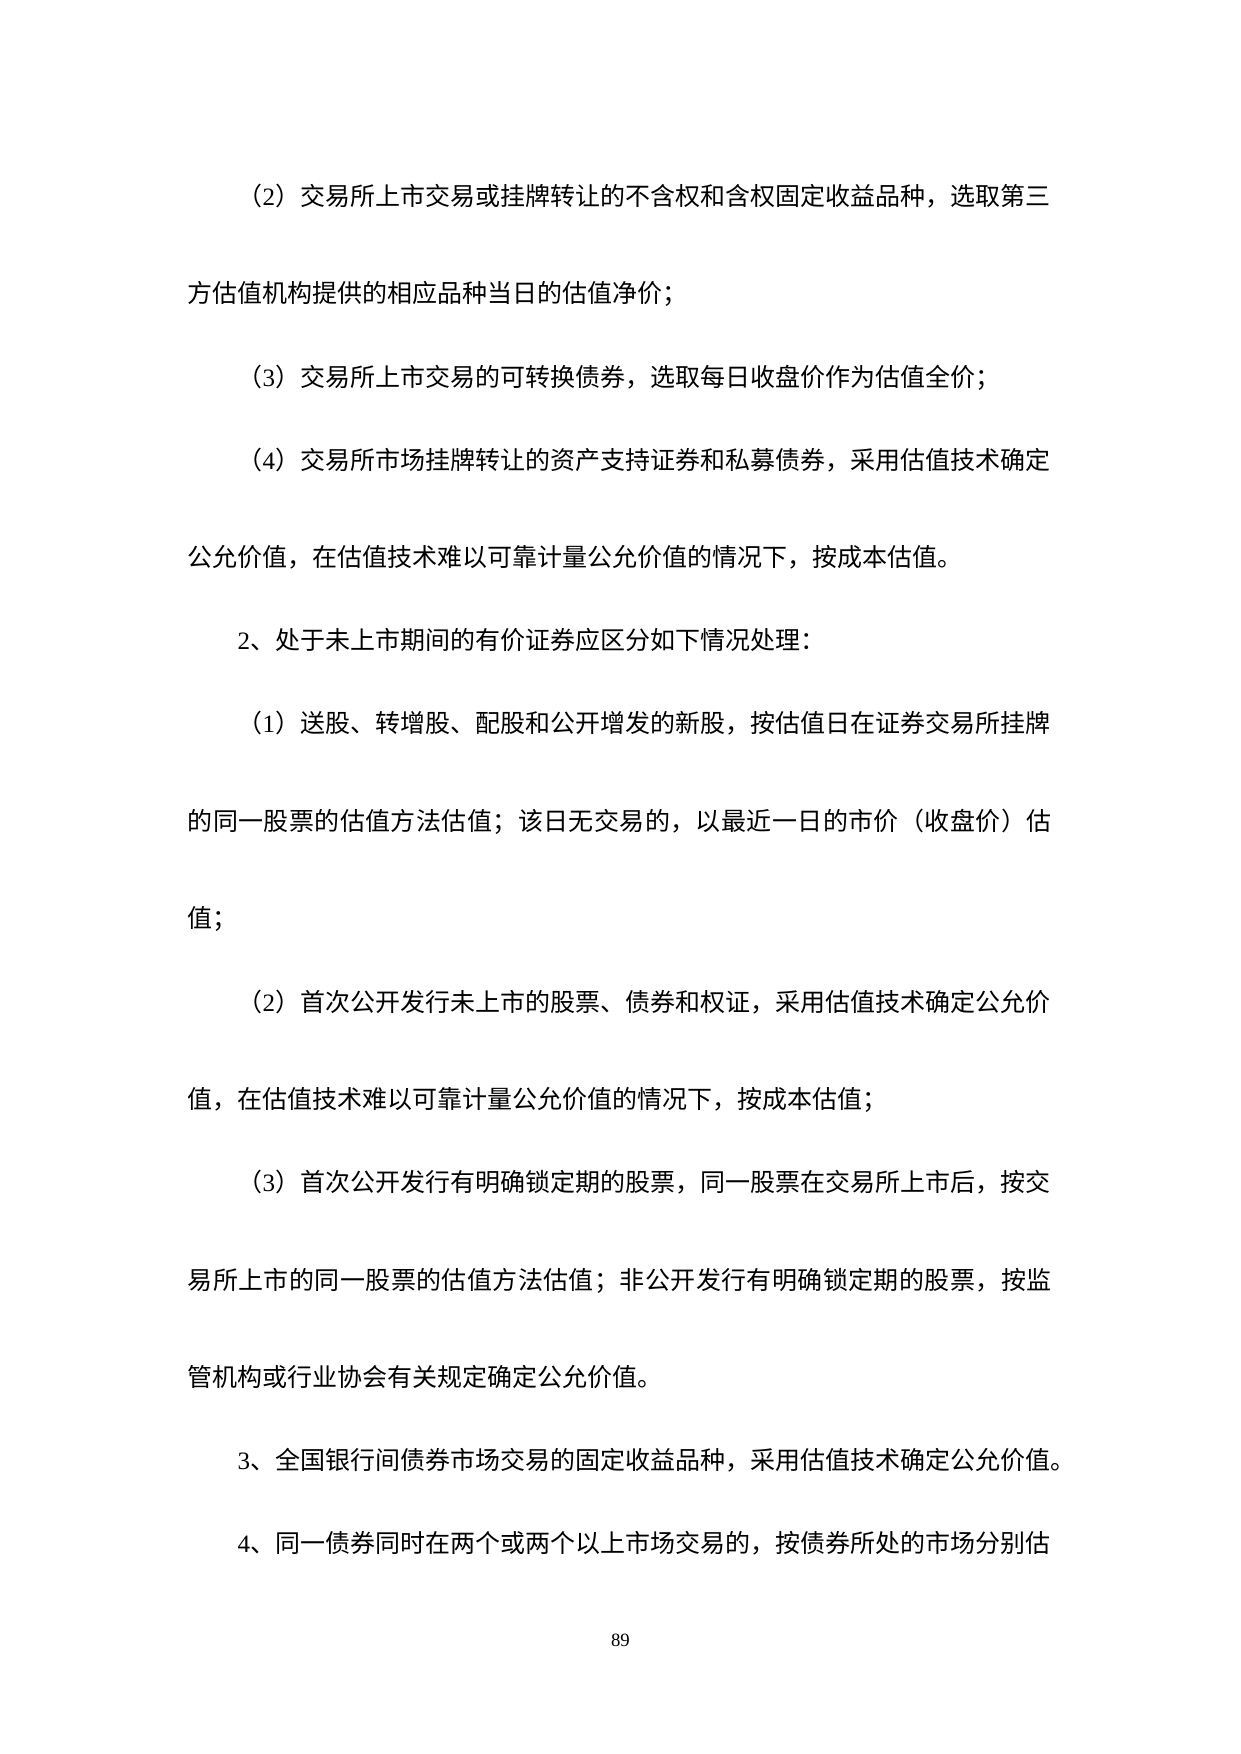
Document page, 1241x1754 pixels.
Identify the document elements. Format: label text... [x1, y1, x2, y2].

text （3）首次公开发行有明确锁定期的股票，同一股票在交易所上市后，按交易所上市的同一股票的估值方法估值；非公开发行有明确锁定期的股票，按监管机构或行业协会有关规定确定公允价值。 [187, 1148, 1053, 1408]
text （3）交易所上市交易的可转换债券，选取每日收盘价作为估值全价； [187, 343, 1053, 408]
text （2）交易所上市交易或挂牌转让的不含权和含权固定收益品种，选取第三方估值机构提供的相应品种当日的估值净价； [187, 162, 1053, 324]
text 2、处于未上市期间的有价证券应区分如下情况处理： [187, 606, 1053, 671]
text 3、全国银行间债券市场交易的固定收益品种，采用估值技术确定公允价值。 [187, 1426, 1053, 1491]
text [187, 1509, 1053, 1574]
text （1）送股、转增股、配股和公开增发的新股，按估值日在证券交易所挂牌的同一股票的估值方法估值；该日无交易的，以最近一日的市价（收盘价）估值； [187, 689, 1053, 949]
text （4）交易所市场挂牌转让的资产支持证券和私募债券，采用估值技术确定公允价值，在估值技术难以可靠计量公允价值的情况下，按成本估值。 [187, 426, 1053, 588]
text （2）首次公开发行未上市的股票、债券和权证，采用估值技术确定公允价值，在估值技术难以可靠计量公允价值的情况下，按成本估值； [187, 968, 1053, 1130]
